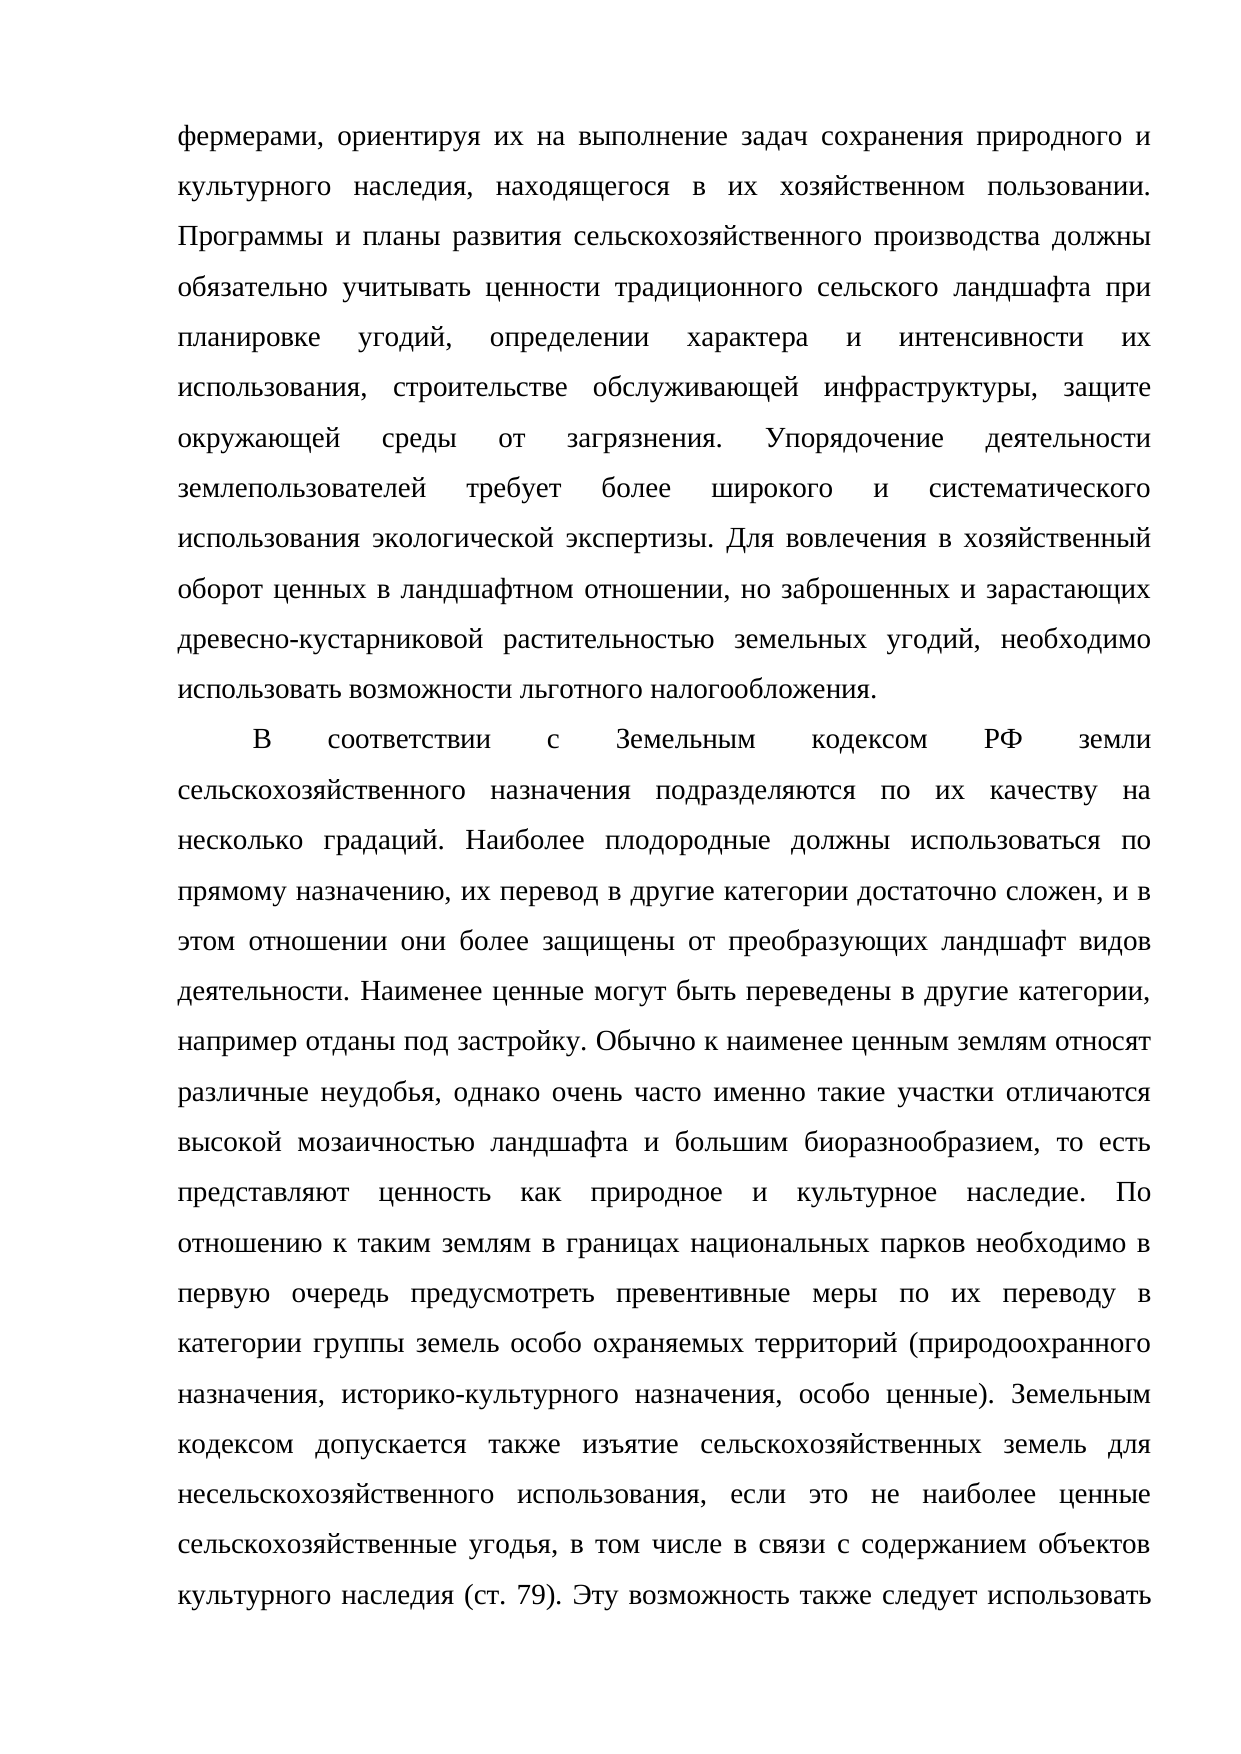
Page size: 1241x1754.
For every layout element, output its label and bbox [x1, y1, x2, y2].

list [177, 722, 1152, 1611]
list [177, 118, 1152, 705]
